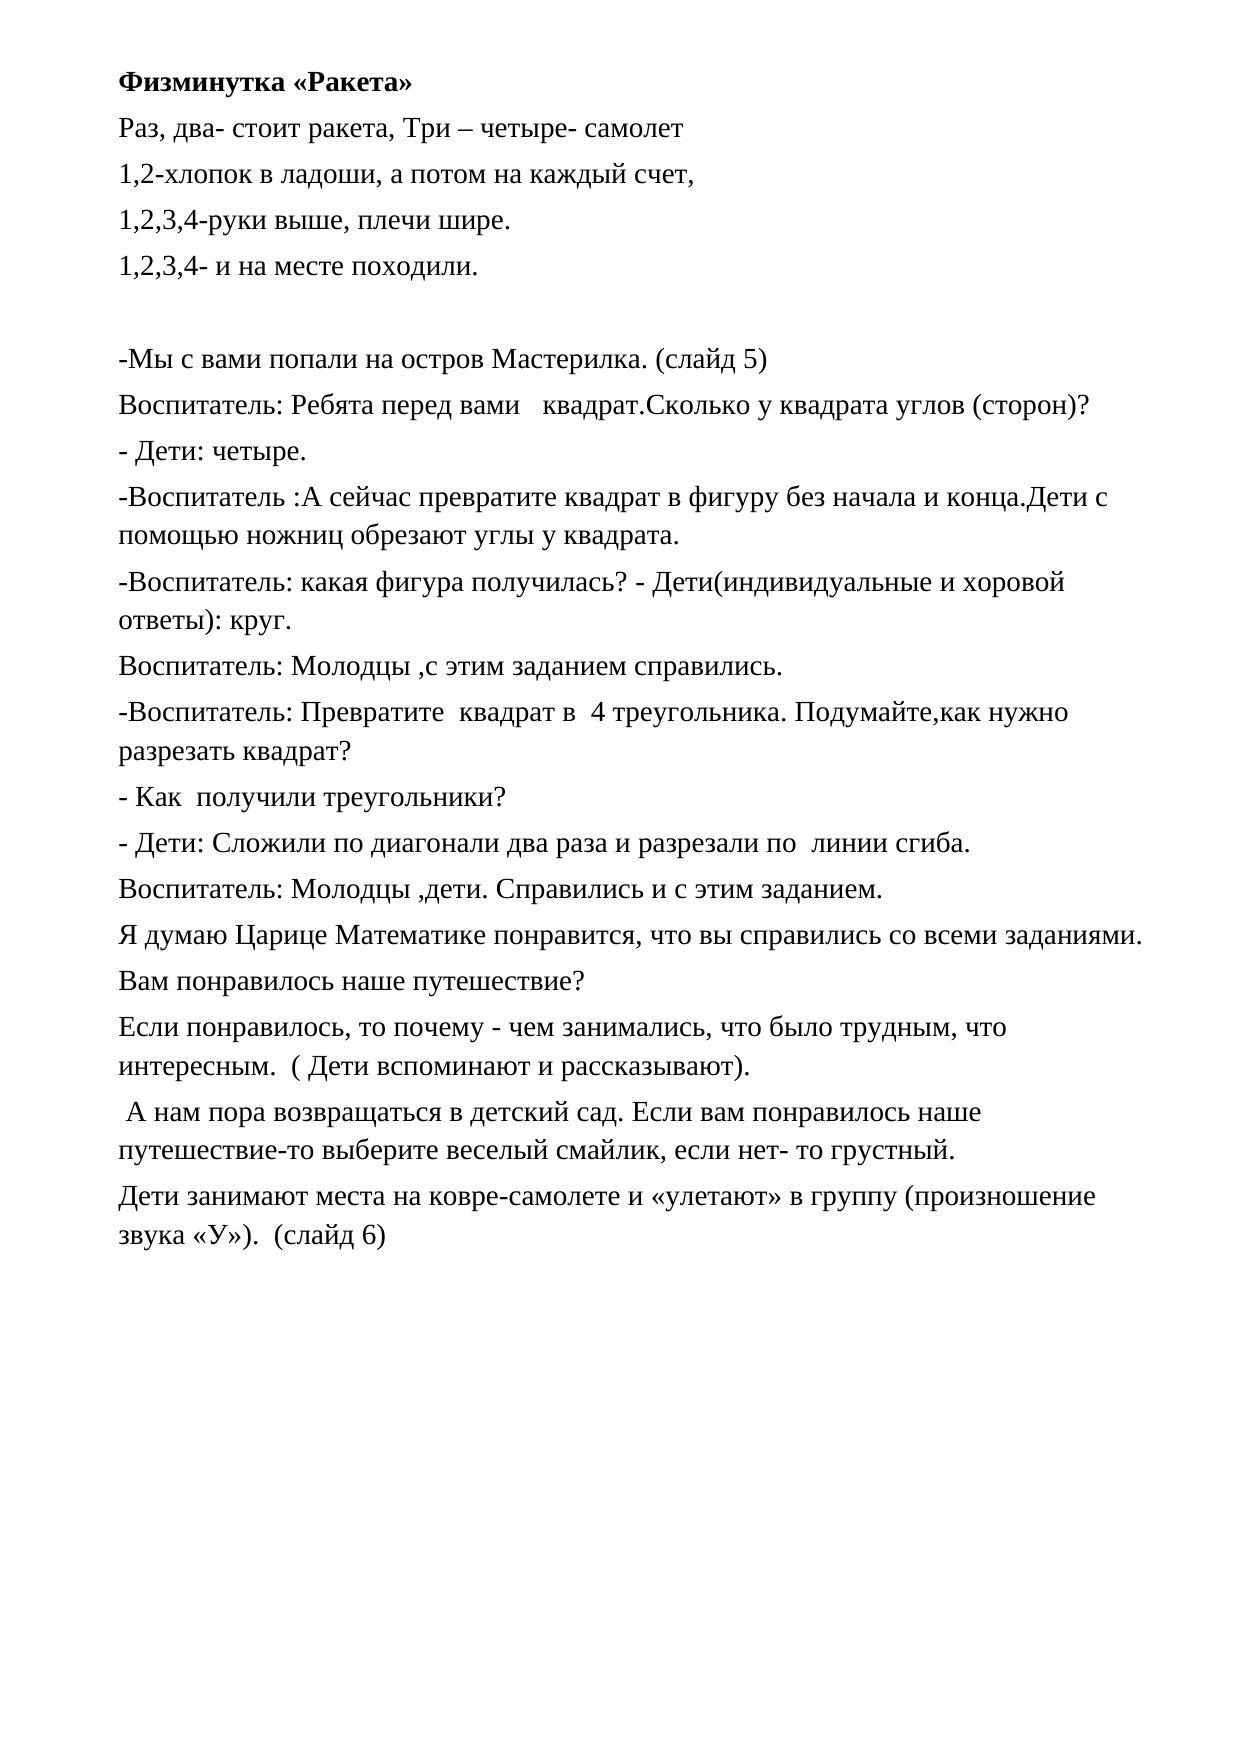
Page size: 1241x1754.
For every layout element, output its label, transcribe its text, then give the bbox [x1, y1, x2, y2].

text -Воспитатель: какая фигура получилась? - Дети(индивидуальные и хоровой ответы): круг. [118, 559, 1152, 636]
text Воспитатель: Ребята перед вами квадрат.Сколько у квадрата углов (сторон)? [118, 382, 1152, 420]
text 1,2-хлопок в ладоши, а потом на каждый счет, [118, 151, 1152, 190]
text -Воспитатель: Превратите квадрат в 4 треугольника. Подумайте,как нужно разрезать квадрат? [118, 689, 1152, 766]
text Я думаю Царице Математике понравится, что вы справились со всеми заданиями. [118, 912, 1152, 951]
text - Как получили треугольники? [118, 774, 1152, 812]
text Воспитатель: Молодцы ,дети. Справились и с этим заданием. [118, 866, 1152, 904]
text Воспитатель: Молодцы ,с этим заданием справились. [118, 643, 1152, 682]
text Вам понравилось наше путешествие? [118, 958, 1152, 997]
text А нам пора возвращаться в детский сад. Если вам понравилось наше путешествие-то выберите веселый смайлик, если нет- то грустный. [118, 1089, 1152, 1166]
text Дети занимают места на ковре-самолете и «улетают» в группу (произношение звука «У»). (слайд 6) [118, 1174, 1152, 1250]
text 1,2,3,4- и на месте походили. [118, 244, 1152, 282]
text Физминутка «Ракета» [118, 59, 1152, 97]
text 1,2,3,4-руки выше, плечи шире. [118, 197, 1152, 236]
text Если понравилось, то почему - чем занимались, что было трудным, что интересным. ( Дети вспоминают и рассказывают). [118, 1005, 1152, 1081]
text Раз, два- стоит ракета, Три – четыре- самолет [118, 105, 1152, 143]
text -Мы с вами попали на остров Мастерилка. (слайд 5) [118, 336, 1152, 374]
text -Воспитатель :А сейчас превратите квадрат в фигуру без начала и конца.Дети с помощью ножниц обрезают углы у квадрата. [118, 474, 1152, 551]
text - Дети: Сложили по диагонали два раза и разрезали по линии сгиба. [118, 820, 1152, 858]
text - Дети: четыре. [118, 428, 1152, 467]
